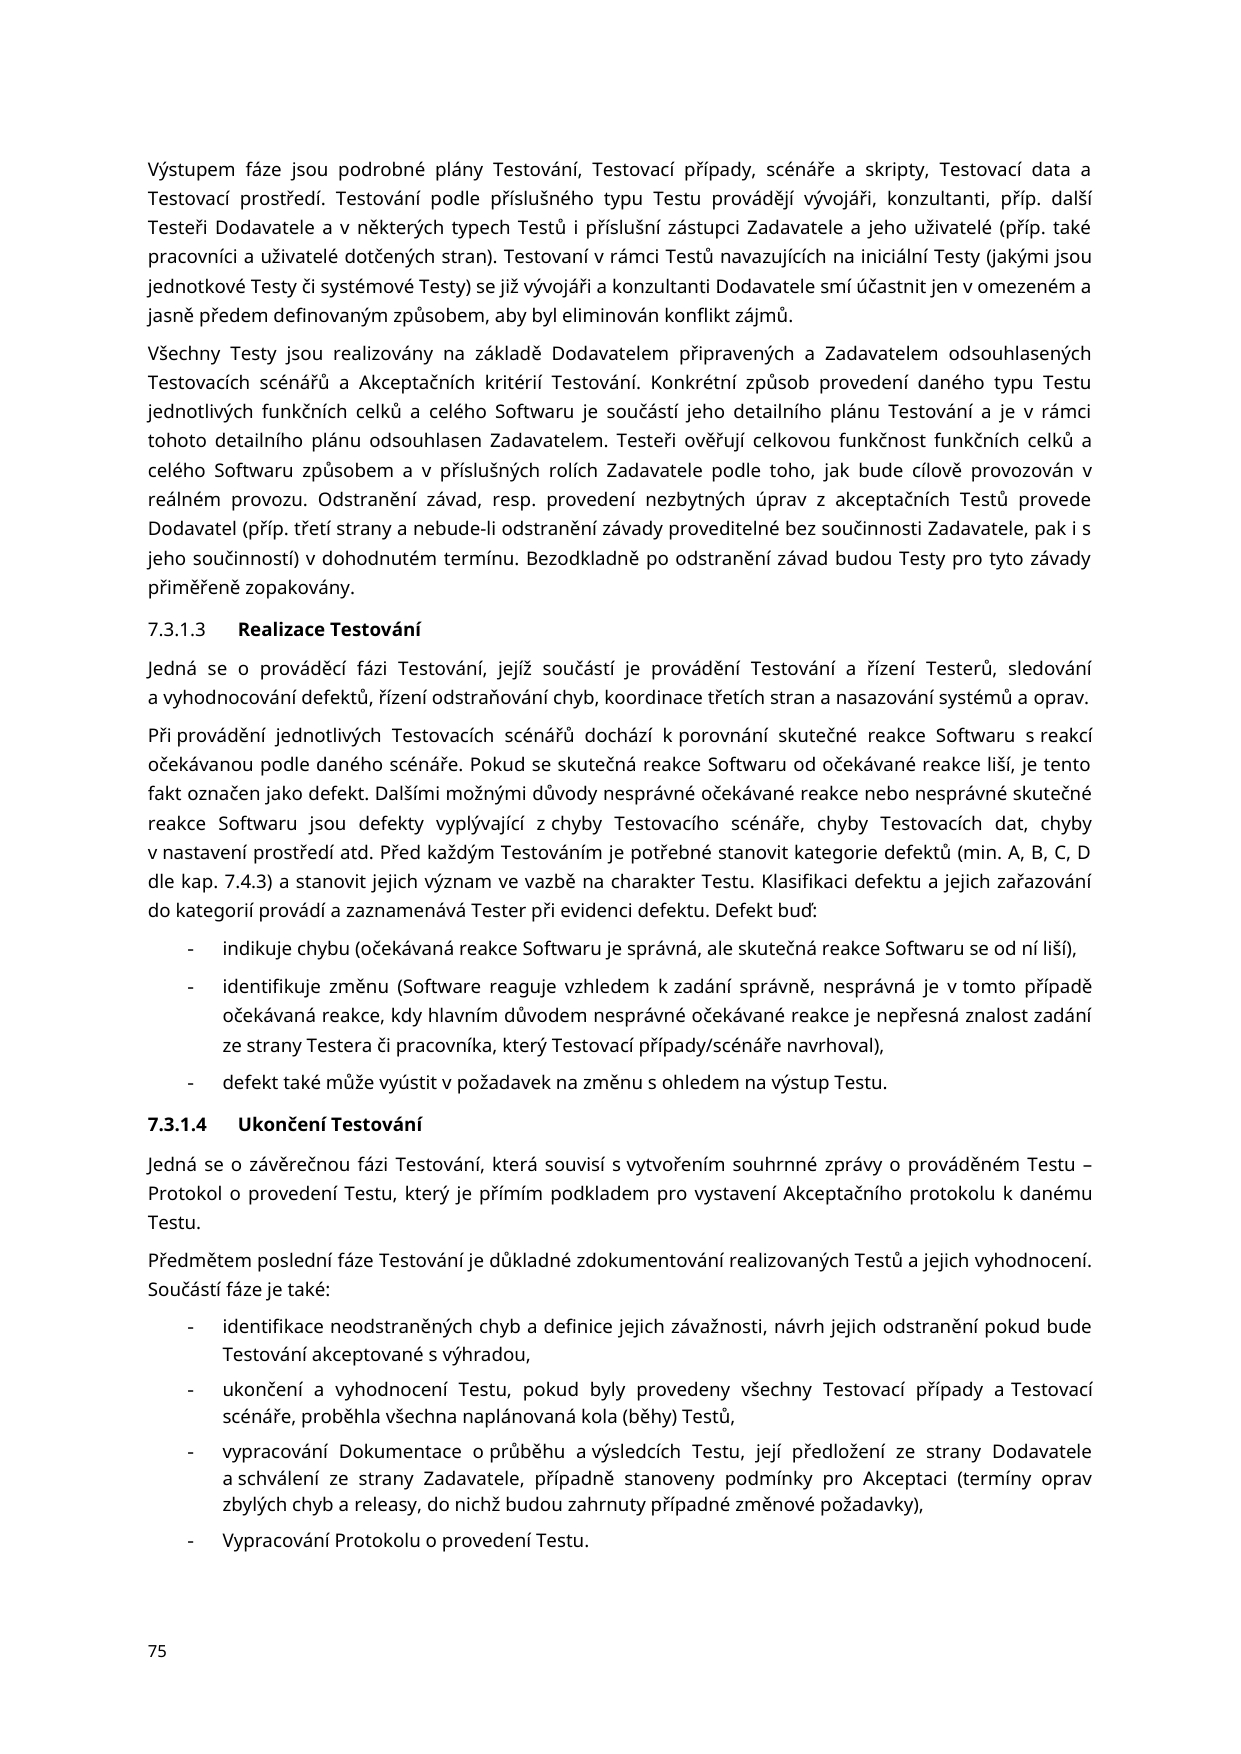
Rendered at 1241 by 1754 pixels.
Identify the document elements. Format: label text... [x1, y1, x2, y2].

list identifikace neodstraněných chyb a definice jejich závažnosti, návrh jejich odstranění pokud bude Testování akceptované s výhradou, [185, 1314, 1093, 1366]
text Jedná se o prováděcí fázi Testování, jejíž součástí je provádění Testování a řízení Testerů, sledování a vyhodnocování defektů, řízení odstraňování chyb, koordinace třetích stran a nasazování systémů a oprav. [148, 655, 1093, 710]
list ukončení a vyhodnocení Testu, pokud byly provedeny všechny Testovací případy a Testovací scénáře, proběhla všechna naplánovaná kola (běhy) Testů, [185, 1376, 1093, 1428]
text Realizace Testování [148, 616, 1093, 641]
text Jedná se o závěrečnou fázi Testování, která souvisí s vytvořením souhrnné zprávy o prováděném Testu – Protokol o provedení Testu, který je přímím podkladem pro vystavení Akceptačního protokolu k danému Testu. [148, 1151, 1093, 1235]
list defekt také může vyústit v požadavek na změnu s ohledem na výstup Testu. [185, 1069, 1093, 1095]
text Ukončení Testování [148, 1112, 1093, 1137]
text Předmětem poslední fáze Testování je důkladné zdokumentování realizovaných Testů a jejich vyhodnocení. Součástí fáze je také: [148, 1247, 1093, 1302]
text Výstupem fáze jsou podrobné plány Testování, Testovací případy, scénáře a skripty, Testovací data a Testovací prostředí. Testování podle příslušného typu Testu provádějí vývojáři, konzultanti, příp. další Testeři Dodavatele a v některých typech Testů i příslušní zástupci Zadavatele a jeho uživatelé (příp. také pracovníci a uživatelé dotčených stran). Testovaní v rámci Testů navazujících na iniciální Testy (jakými jsou jednotkové Testy či systémové Testy) se již vývojáři a konzultanti Dodavatele smí účastnit jen v omezeném a jasně předem definovaným způsobem, aby byl eliminován konflikt zájmů. [148, 156, 1093, 328]
list identifikuje změnu (Software reaguje vzhledem k zadání správně, nesprávná je v tomto případě očekávaná reakce, kdy hlavním důvodem nesprávné očekávané reakce je nepřesná znalost zadání ze strany Testera či pracovníka, který Testovací případy/scénáře navrhoval), [185, 973, 1093, 1057]
text Všechny Testy jsou realizovány na základě Dodavatelem připravených a Zadavatelem odsouhlasených Testovacích scénářů a Akceptačních kritérií Testování. Konkrétní způsob provedení daného typu Testu jednotlivých funkčních celků a celého Softwaru je součástí jeho detailního plánu Testování a je v rámci tohoto detailního plánu odsouhlasen Zadavatelem. Testeři ověřují celkovou funkčnost funkčních celků a celého Softwaru způsobem a v příslušných rolích Zadavatele podle toho, jak bude cílově provozován v reálném provozu. Odstranění závad, resp. provedení nezbytných úprav z akceptačních Testů provede Dodavatel (příp. třetí strany a nebude-li odstranění závady proveditelné bez součinnosti Zadavatele, pak i s jeho součinností) v dohodnutém termínu. Bezodkladně po odstranění závad budou Testy pro tyto závady přiměřeně zopakovány. [148, 340, 1093, 599]
list vypracování Dokumentace o průběhu a výsledcích Testu, její předložení ze strany Dodavatele a schválení ze strany Zadavatele, případně stanoveny podmínky pro Akceptaci (termíny oprav zbylých chyb a releasy, do nichž budou zahrnuty případné změnové požadavky), [185, 1438, 1093, 1517]
list indikuje chybu (očekávaná reakce Softwaru je správná, ale skutečná reakce Softwaru se od ní liší), [185, 935, 1093, 961]
text Při provádění jednotlivých Testovacích scénářů dochází k porovnání skutečné reakce Softwaru s reakcí očekávanou podle daného scénáře. Pokud se skutečná reakce Softwaru od očekávané reakce liší, je tento fakt označen jako defekt. Dalšími možnými důvody nesprávné očekávané reakce nebo nesprávné skutečné reakce Softwaru jsou defekty vyplývající z chyby Testovacího scénáře, chyby Testovacích dat, chyby v nastavení prostředí atd. Před každým Testováním je potřebné stanovit kategorie defektů (min. A, B, C, D dle kap. 7.4.3) a stanovit jejich význam ve vazbě na charakter Testu. Klasifikaci defektu a jejich zařazování do kategorií provádí a zaznamenává Tester při evidenci defektu. Defekt buď: [148, 722, 1093, 923]
list Vypracování Protokolu o provedení Testu. [185, 1527, 1093, 1553]
